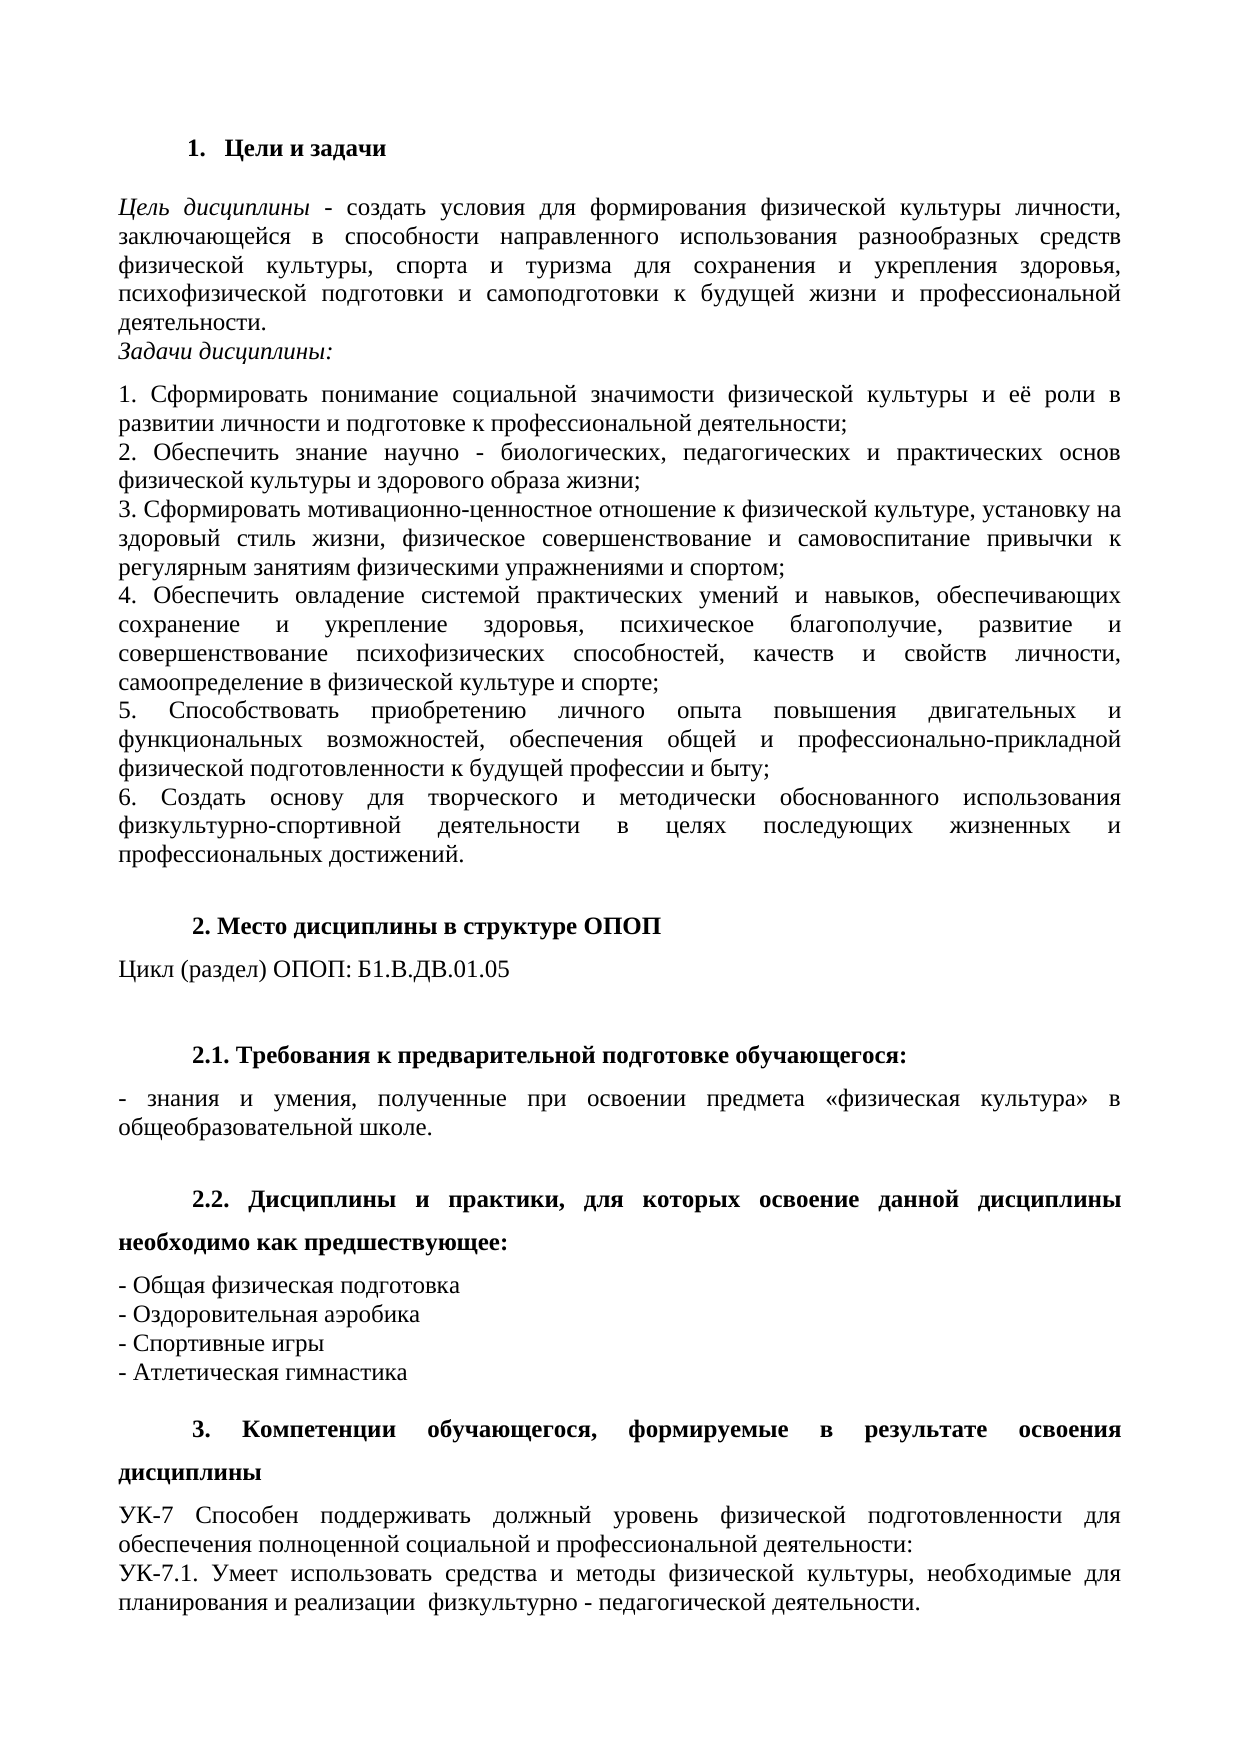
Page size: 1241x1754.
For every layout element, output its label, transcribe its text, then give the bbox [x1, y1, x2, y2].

text Задачи дисциплины: [118, 336, 1122, 365]
text УК-7.1. Умеет использовать средства и методы физической культуры, необходимые для планирования и реализации физкультурно - педагогической деятельности. [118, 1558, 1122, 1615]
text 2. Место дисциплины в структуре ОПОП [118, 911, 1122, 940]
text 4. Обеспечить овладение системой практических умений и навыков, обеспечивающих сохранение и укрепление здоровья, психическое благополучие, развитие и совершенствование психофизических способностей, качеств и свойств личности, самоопределение в физической культуре и спорте; [118, 580, 1122, 695]
text 6. Создать основу для творческого и методически обоснованного использования физкультурно-спортивной деятельности в целях последующих жизненных и профессиональных достижений. [118, 782, 1122, 868]
text Цель дисциплины - создать условия для формирования физической культуры личности, заключающейся в способности направленного использования разнообразных средств физической культуры, спорта и туризма для сохранения и укрепления здоровья, психофизической подготовки и самоподготовки к будущей жизни и профессиональной деятельности. [118, 192, 1122, 336]
text 2.1. Требования к предварительной подготовке обучающегося: [118, 1040, 1122, 1069]
text - Оздоровительная аэробика [118, 1299, 1122, 1328]
text 3. Сформировать мотивационно-ценностное отношение к физической культуре, установку на здоровый стиль жизни, физическое совершенствование и самовоспитание привычки к регулярным занятиям физическими упражнениями и спортом; [118, 494, 1122, 580]
text УК-7 Способен поддерживать должный уровень физической подготовленности для обеспечения полноценной социальной и профессиональной деятельности: [118, 1500, 1122, 1558]
text 5. Способствовать приобретению личного опыта повышения двигательных и функциональных возможностей, обеспечения общей и профессионально-прикладной физической подготовленности к будущей профессии и быту; [118, 695, 1122, 782]
text Цикл (раздел) ОПОП: Б1.В.ДВ.01.05 [118, 954, 1122, 983]
text - знания и умения, полученные при освоении предмета «физическая культура» в общеобразовательной школе. [118, 1083, 1122, 1141]
text 2. Обеспечить знание научно - биологических, педагогических и практических основ физической культуры и здорового образа жизни; [118, 437, 1122, 494]
list Цели и задачи [187, 133, 1122, 162]
text - Атлетическая гимнастика [118, 1357, 1122, 1385]
text - Общая физическая подготовка [118, 1270, 1122, 1299]
text 2.2. Дисциплины и практики, для которых освоение данной дисциплины необходимо как предшествующее: [118, 1184, 1122, 1256]
text 3. Компетенции обучающегося, формируемые в результате освоения дисциплины [118, 1414, 1122, 1486]
text - Спортивные игры [118, 1328, 1122, 1357]
text 1. Сформировать понимание социальной значимости физической культуры и её роли в развитии личности и подготовке к профессиональной деятельности; [118, 379, 1122, 437]
